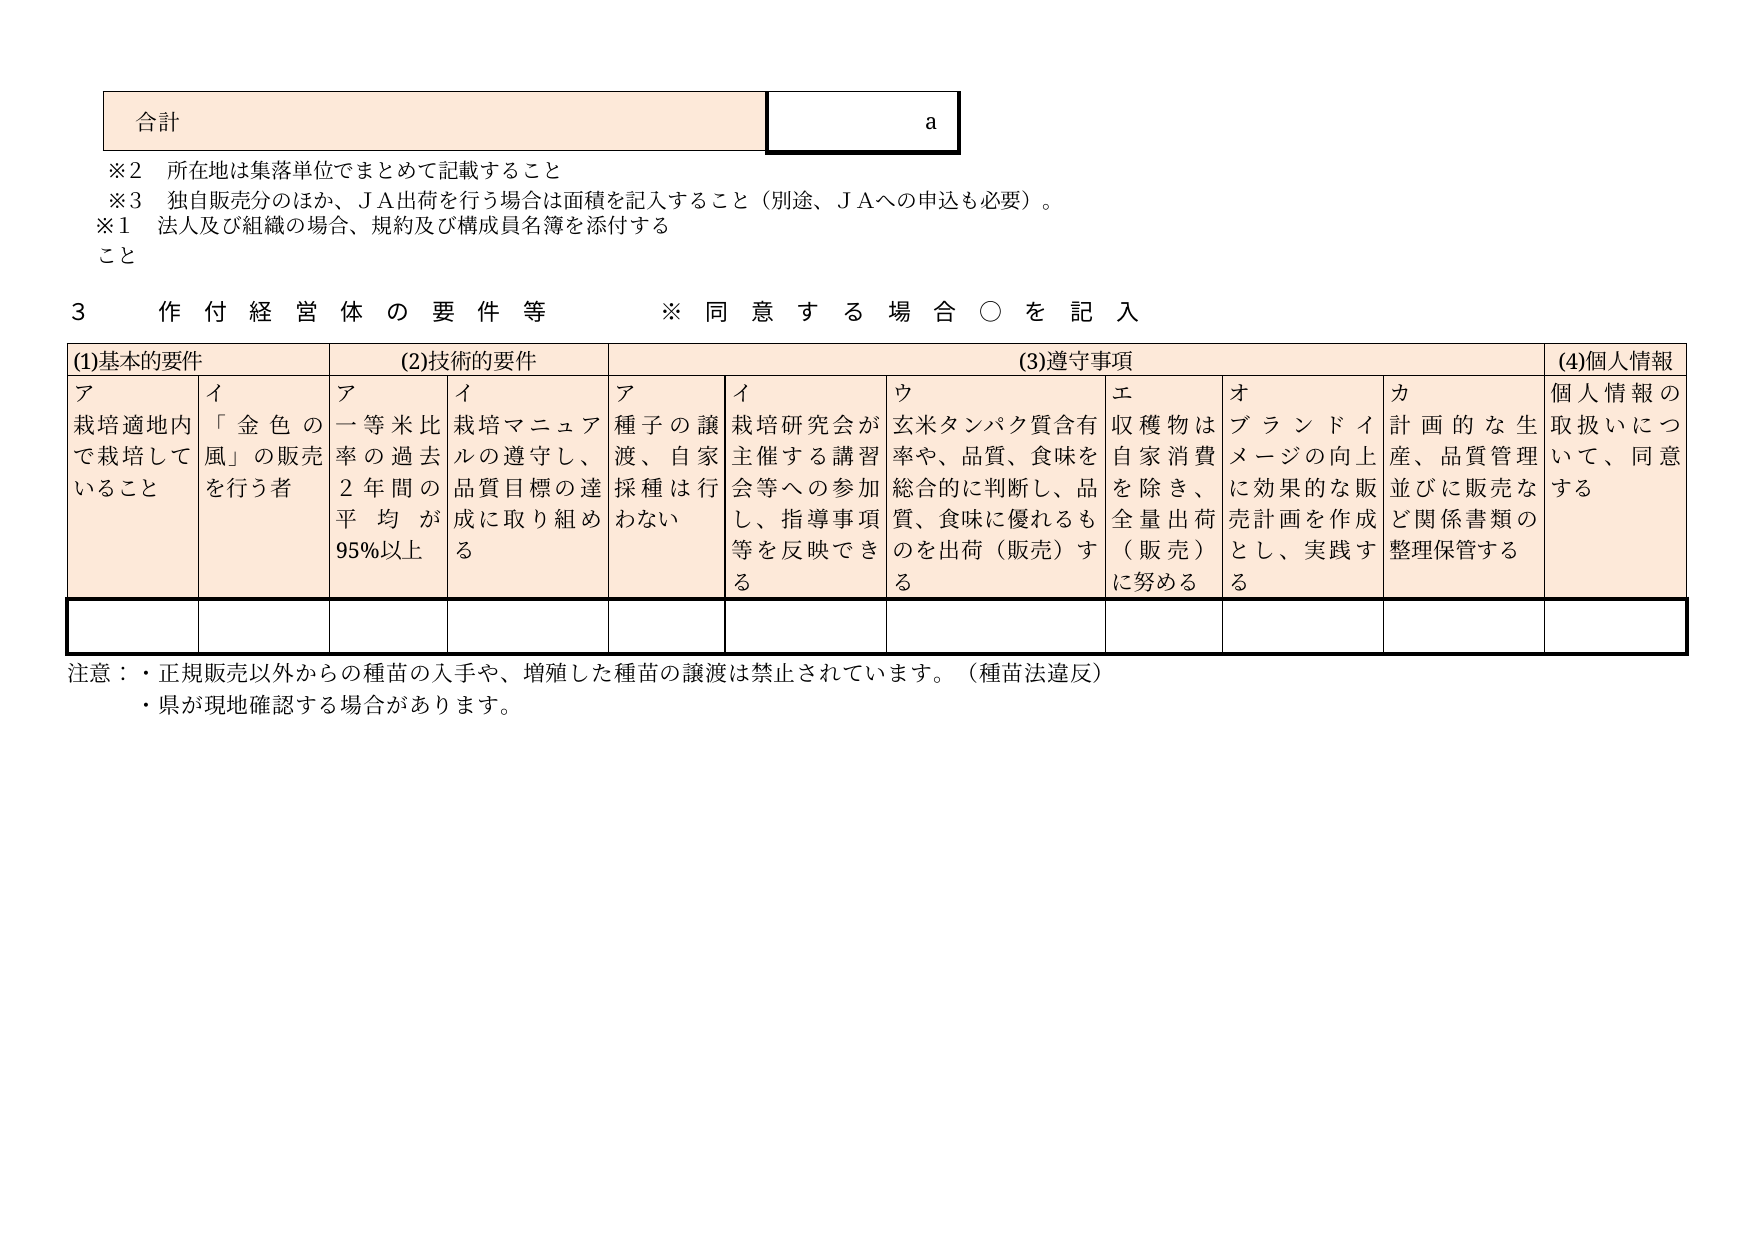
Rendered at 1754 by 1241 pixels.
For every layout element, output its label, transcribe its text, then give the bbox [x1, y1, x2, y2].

table_cell a [769, 92, 957, 150]
table_cell ア 一等米比率の過去２年間の平均が95%以上 [330, 376, 447, 597]
table_cell ウ 玄米タンパク質含有率や、品質、食味を総合的に判断し、品質、食味に優れるものを出荷（販売）する [887, 376, 1105, 597]
table_header (3)遵守事項 [609, 344, 1544, 375]
table_cell エ 収穫物は自家消費を除き、全量出荷（販売）に努める [1106, 376, 1222, 597]
table_cell 個人情報の取扱いについて、同意する [1545, 376, 1686, 597]
table_cell カ 計画的な生産、品質管理並びに販売など関係書類の整理保管する [1384, 376, 1544, 597]
table_cell [448, 601, 608, 652]
table_cell [330, 601, 447, 652]
table_cell [609, 601, 724, 652]
table_cell [1106, 601, 1222, 652]
table_cell [199, 601, 329, 652]
table_cell ア 種子の譲渡、自家採種は行わない [609, 376, 724, 597]
table_cell イ 栽培マニュアルの遵守し、品質目標の達成に取り組める [448, 376, 608, 597]
text ３ 作付経営体の要件等 ※同意する場合○を記入 [67, 279, 1687, 343]
table_cell オ ブランドイメージの向上に効果的な販売計画を作成とし、実践する [1223, 376, 1383, 597]
table_cell [726, 601, 886, 652]
text 注意：・正規販売以外からの種苗の入手や、増殖した種苗の譲渡は禁止されています。（種苗法違反） [67, 656, 1687, 688]
text ※２ 所在地は集落単位でまとめて記載すること [67, 155, 1687, 185]
table_header (1)基本的要件 [68, 344, 329, 375]
table_cell [1384, 601, 1544, 652]
table_header (4)個人情報 [1545, 344, 1686, 375]
table_cell 合計 [104, 92, 765, 150]
text ※３ 独自販売分のほか、ＪＡ出荷を行う場合は面積を記入すること（別途、ＪＡへの申込も必要）。 [67, 185, 1687, 215]
table_cell [887, 601, 1105, 652]
table_cell [1545, 601, 1685, 652]
table_cell イ 栽培研究会が主催する講習会等への参加し、指導事項等を反映できる [726, 376, 886, 597]
table_cell [69, 601, 198, 652]
text ・県が現地確認する場合があります。 [67, 688, 1687, 720]
table_cell イ 「金色の風」の販売を行う者 [199, 376, 329, 597]
table_cell [1223, 601, 1383, 652]
table_header (2)技術的要件 [330, 344, 608, 375]
table_cell ア 栽培適地内で栽培していること [68, 376, 198, 597]
